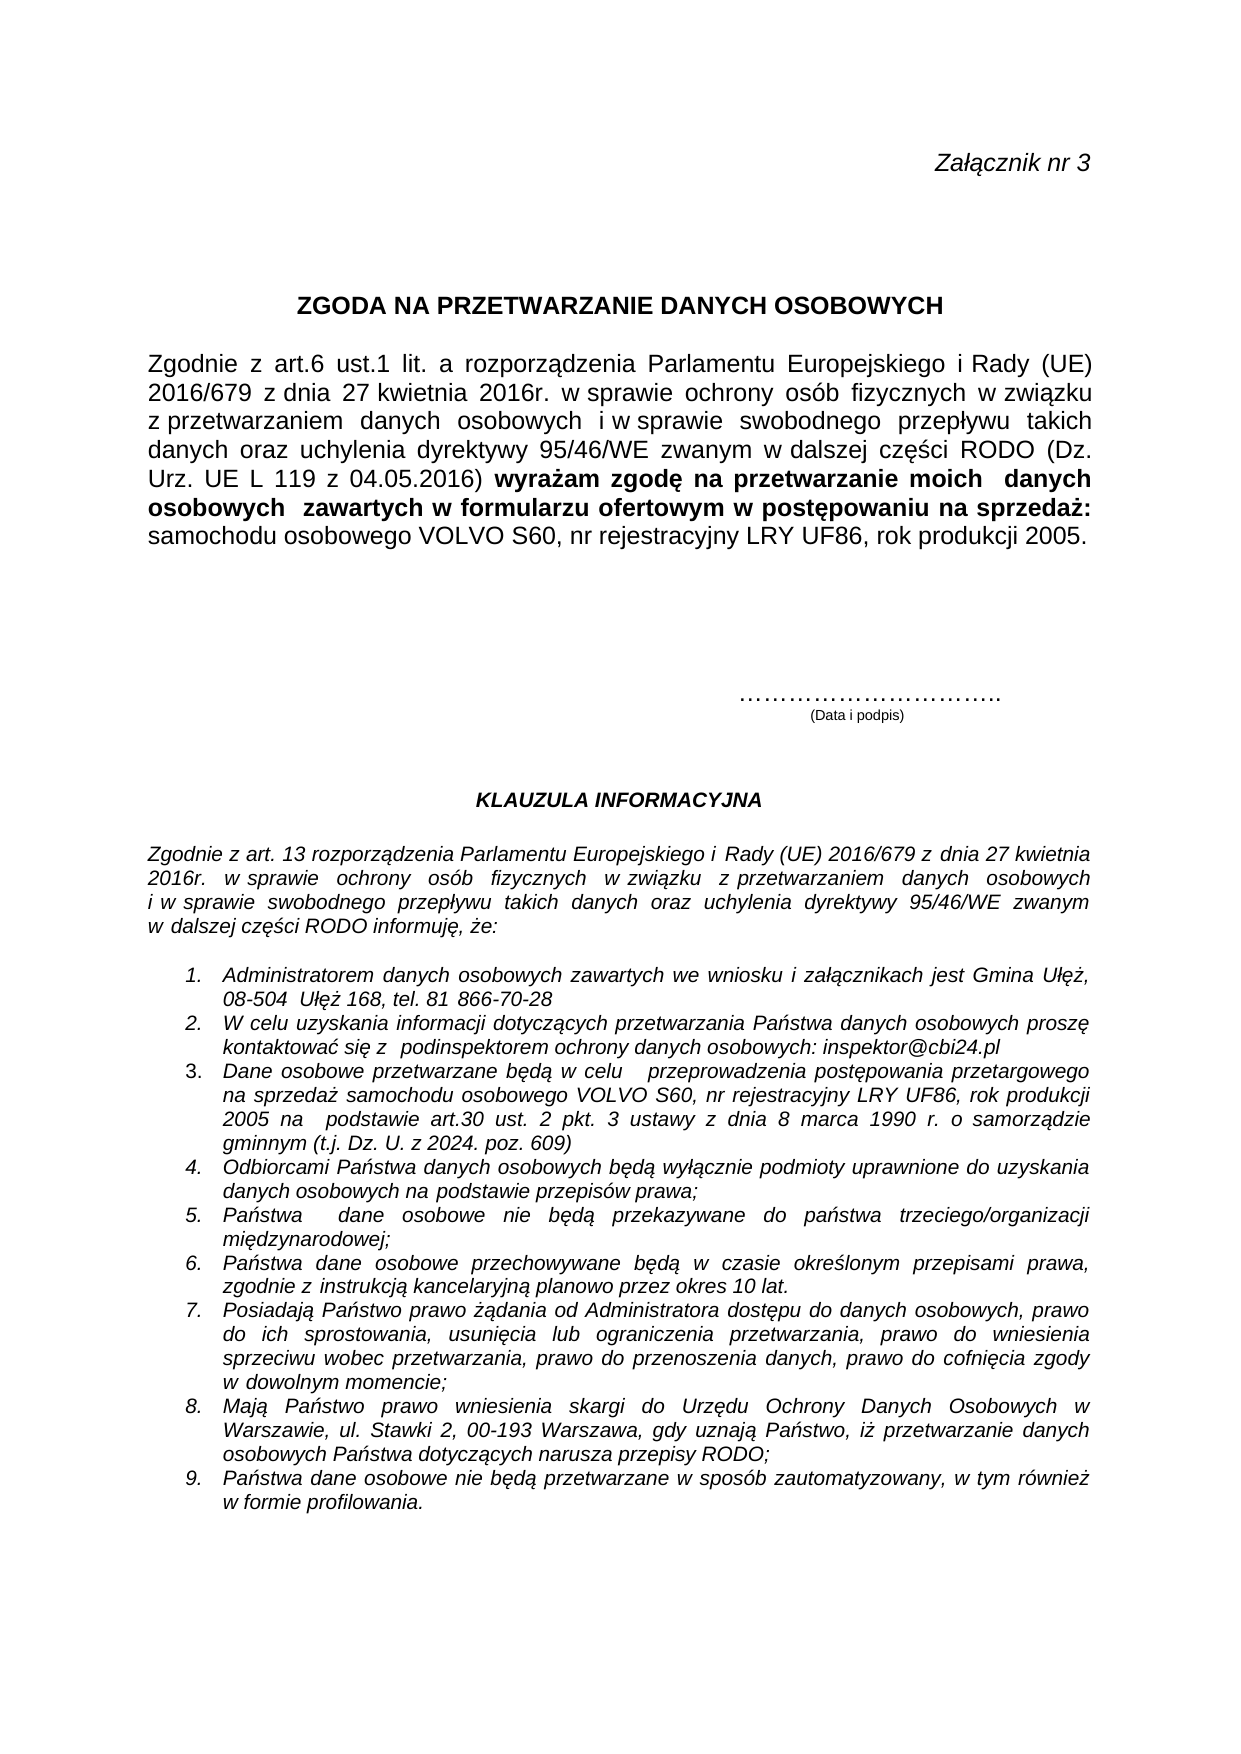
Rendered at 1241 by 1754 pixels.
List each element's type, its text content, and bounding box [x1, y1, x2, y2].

list Państwa dane osobowe przechowywane będą w czasie określonym przepisami prawa, zgodnie z instrukcją kancelaryjną planowo przez okres 10 lat. [185, 1250, 1093, 1298]
list Mają Państwo prawo wniesienia skargi do Urzędu Ochrony Danych Osobowych w Warszawie, ul. Stawki 2, 00-193 Warszawa, gdy uznają Państwo, iż przetwarzanie danych osobowych Państwa dotyczących narusza przepisy RODO; [185, 1394, 1093, 1466]
list Państwa dane osobowe nie będą przetwarzane w sposób zautomatyzowany, w tym również w formie profilowania. [185, 1466, 1093, 1514]
text Załącznik nr 3 [664, 148, 1093, 176]
list Posiadają Państwo prawo żądania od Administratora dostępu do danych osobowych, prawo do ich sprostowania, usunięcia lub ograniczenia przetwarzania, prawo do wniesienia sprzeciwu wobec przetwarzania, prawo do przenoszenia danych, prawo do cofnięcia zgody w dowolnym momencie; [185, 1298, 1093, 1394]
list W celu uzyskania informacji dotyczących przetwarzania Państwa danych osobowych proszę kontaktować się z podinspektorem ochrony danych osobowych: inspektor@cbi24.pl [185, 1011, 1093, 1059]
list Dane osobowe przetwarzane będą w celu przeprowadzenia postępowania przetargowego na sprzedaż samochodu osobowego VOLVO S60, nr rejestracyjny LRY UF86, rok produkcji 2005 na podstawie art.30 ust. 2 pkt. 3 ustawy z dnia 8 marca 1990 r. o samorządzie gminnym (t.j. Dz. U. z 2024. poz. 609) [185, 1059, 1093, 1154]
text ………………………….. [738, 678, 1093, 706]
list Odbiorcami Państwa danych osobowych będą wyłącznie podmioty uprawnione do uzyskania danych osobowych na podstawie przepisów prawa; [185, 1154, 1093, 1202]
text ZGODA NA PRZETWARZANIE DANYCH OSOBOWYCH [148, 291, 1093, 320]
list Administratorem danych osobowych zawartych we wniosku i załącznikach jest Gmina Ułęż, 08-504 Ułęż 168, tel. 81 866-70-28 [185, 963, 1093, 1011]
list Państwa dane osobowe nie będą przekazywane do państwa trzeciego/organizacji międzynarodowej; [185, 1202, 1093, 1250]
text Zgodnie z art. 13 rozporządzenia Parlamentu Europejskiego i Rady (UE) 2016/679 z dnia 27 kwietnia 2016r. w sprawie ochrony osób fizycznych w związku z przetwarzaniem danych osobowych i w sprawie swobodnego przepływu takich danych oraz uchylenia dyrektywy 95/46/WE zwanym w dalszej części RODO informuję, że: [148, 842, 1093, 938]
text KLAUZULA INFORMACYJNA [148, 788, 1093, 812]
text Zgodnie z art.6 ust.1 lit. a rozporządzenia Parlamentu Europejskiego i Rady (UE) 2016/679 z dnia 27 kwietnia 2016r. w sprawie ochrony osób fizycznych w związku z przetwarzaniem danych osobowych i w sprawie swobodnego przepływu takich danych oraz uchylenia dyrektywy 95/46/WE zwanym w dalszej części RODO (Dz. Urz. UE L 119 z 04.05.2016) wyrażam zgodę na przetwarzanie moich danych osobowych zawartych w formularzu ofertowym w postępowaniu na sprzedaż: samochodu osobowego VOLVO S60, nr rejestracyjny LRY UF86, rok produkcji 2005. [148, 349, 1093, 550]
text (Data i podpis) [738, 706, 1093, 764]
